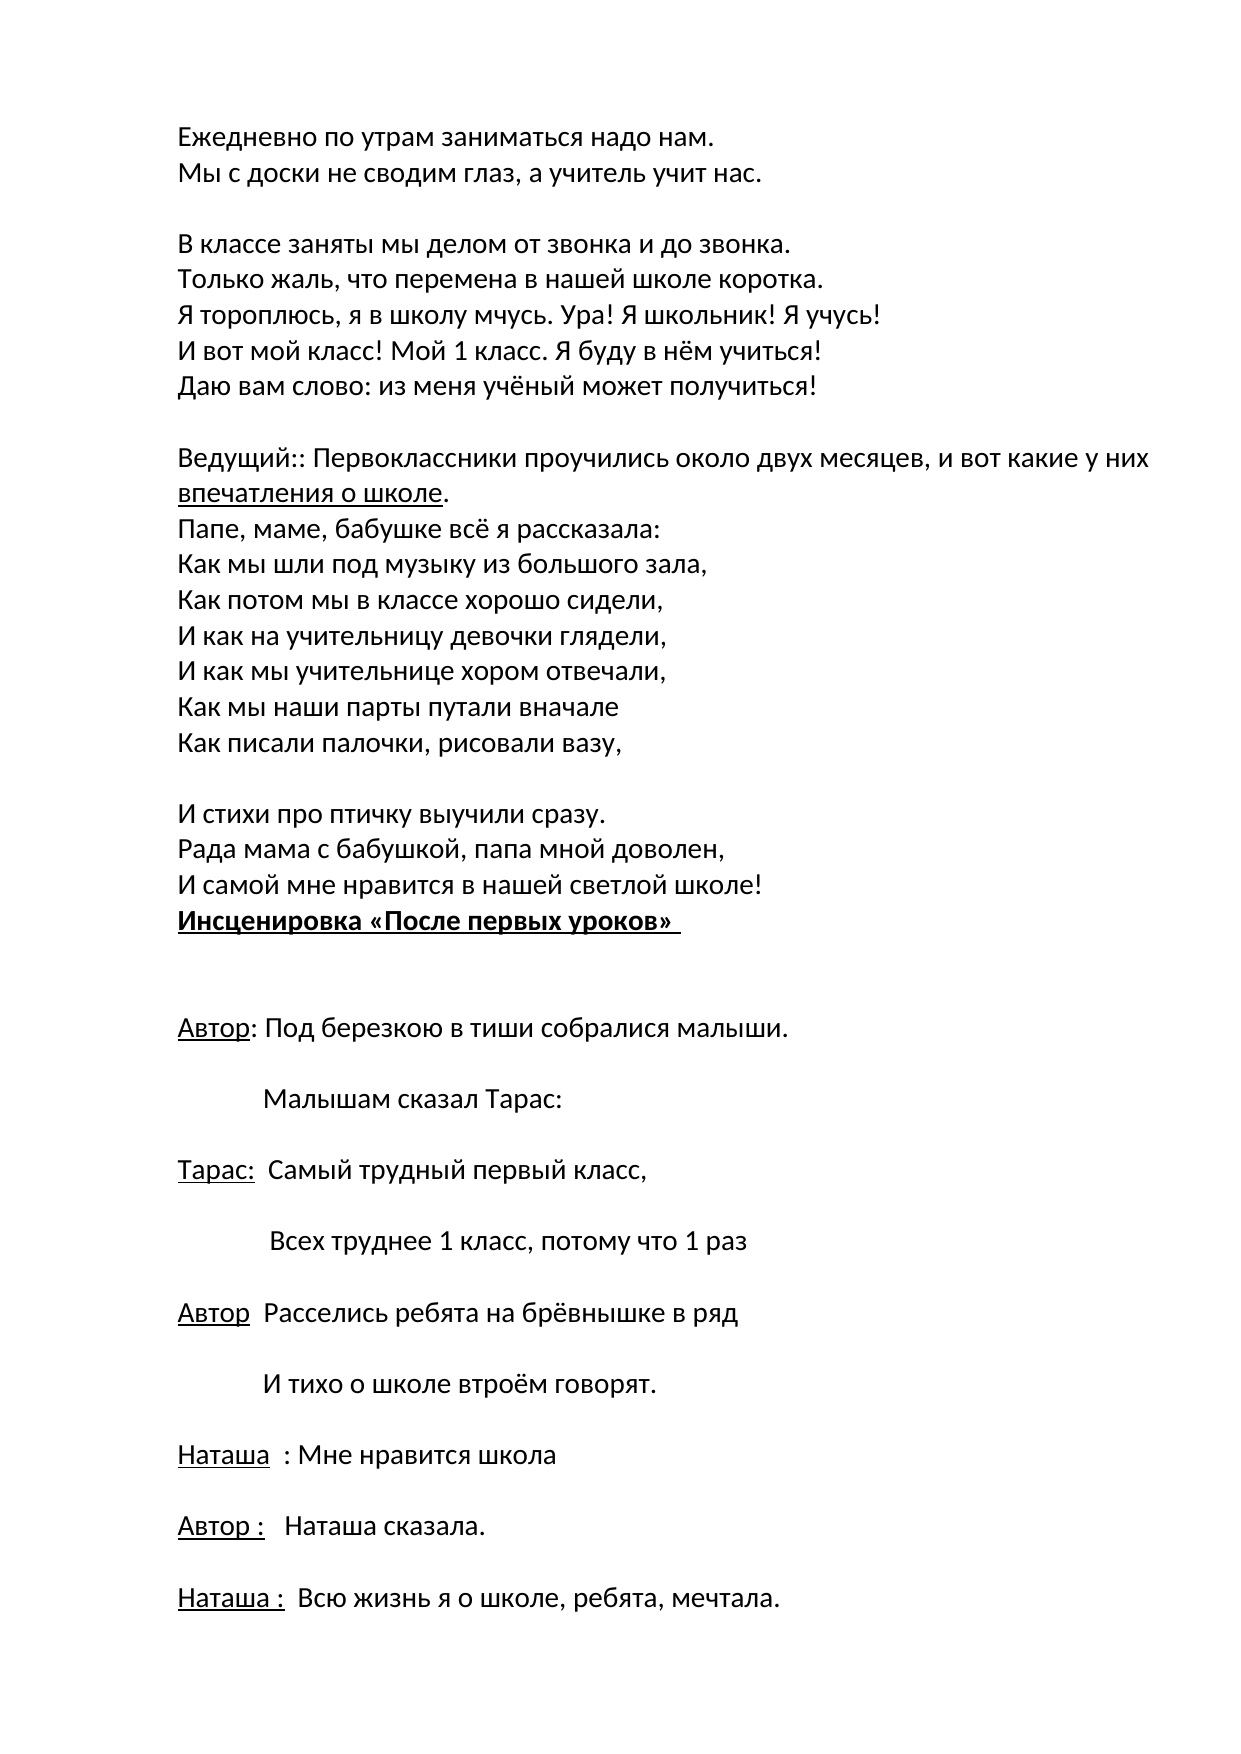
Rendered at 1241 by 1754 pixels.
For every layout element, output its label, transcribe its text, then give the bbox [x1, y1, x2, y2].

text Автор : Наташа сказала. [177, 1507, 1152, 1543]
text Наташа : Всю жизнь я о школе, ребята, мечтала. [177, 1579, 1152, 1614]
text Рада мама с бабушкой, папа мной доволен, [177, 831, 1152, 866]
text И стихи про птичку выучили сразу. [177, 795, 1152, 831]
text Как потом мы в классе хорошо сидели, [177, 581, 1152, 617]
text В классе заняты мы делом от звонка и до звонка. [177, 225, 1152, 261]
text И как на учительницу девочки глядели, [177, 617, 1152, 652]
text Малышам сказал Тарас: [177, 1080, 1152, 1116]
text Я тороплюсь, я в школу мчусь. Ура! Я школьник! Я учусь! [177, 296, 1152, 332]
text Тарас: Самый трудный первый класс, [177, 1151, 1152, 1187]
text Как мы наши парты путали вначале [177, 688, 1152, 724]
text И вот мой класс! Мой 1 класс. Я буду в нём учиться! [177, 332, 1152, 367]
text Даю вам слово: из меня учёный может получиться! [177, 367, 1152, 403]
text И самой мне нравится в нашей светлой школе! [177, 866, 1152, 902]
text И тихо о школе втроём говорят. [177, 1365, 1152, 1401]
text Как писали палочки, рисовали вазу, [177, 724, 1152, 759]
text Автор Расселись ребята на брёвнышке в ряд [177, 1294, 1152, 1329]
text Автор: Под березкою в тиши собралися малыши. [177, 1009, 1152, 1044]
text Ежедневно по утрам заниматься надо нам. [177, 118, 1152, 154]
text Только жаль, что перемена в нашей школе коротка. [177, 261, 1152, 296]
text Ведущий:: Первоклассники проучились около двух месяцев, и вот какие у них впечатления о школе. [177, 439, 1152, 510]
text Как мы шли под музыку из большого зала, [177, 546, 1152, 581]
text Мы с доски не сводим глаз, а учитель учит нас. [177, 154, 1152, 189]
text Папе, маме, бабушке всё я рассказала: [177, 510, 1152, 546]
text И как мы учительнице хором отвечали, [177, 652, 1152, 688]
text Наташа : Мне нравится школа [177, 1436, 1152, 1472]
text Инсценировка «После первых уроков» [177, 902, 1152, 937]
text Всех труднее 1 класс, потому что 1 раз [177, 1222, 1152, 1258]
